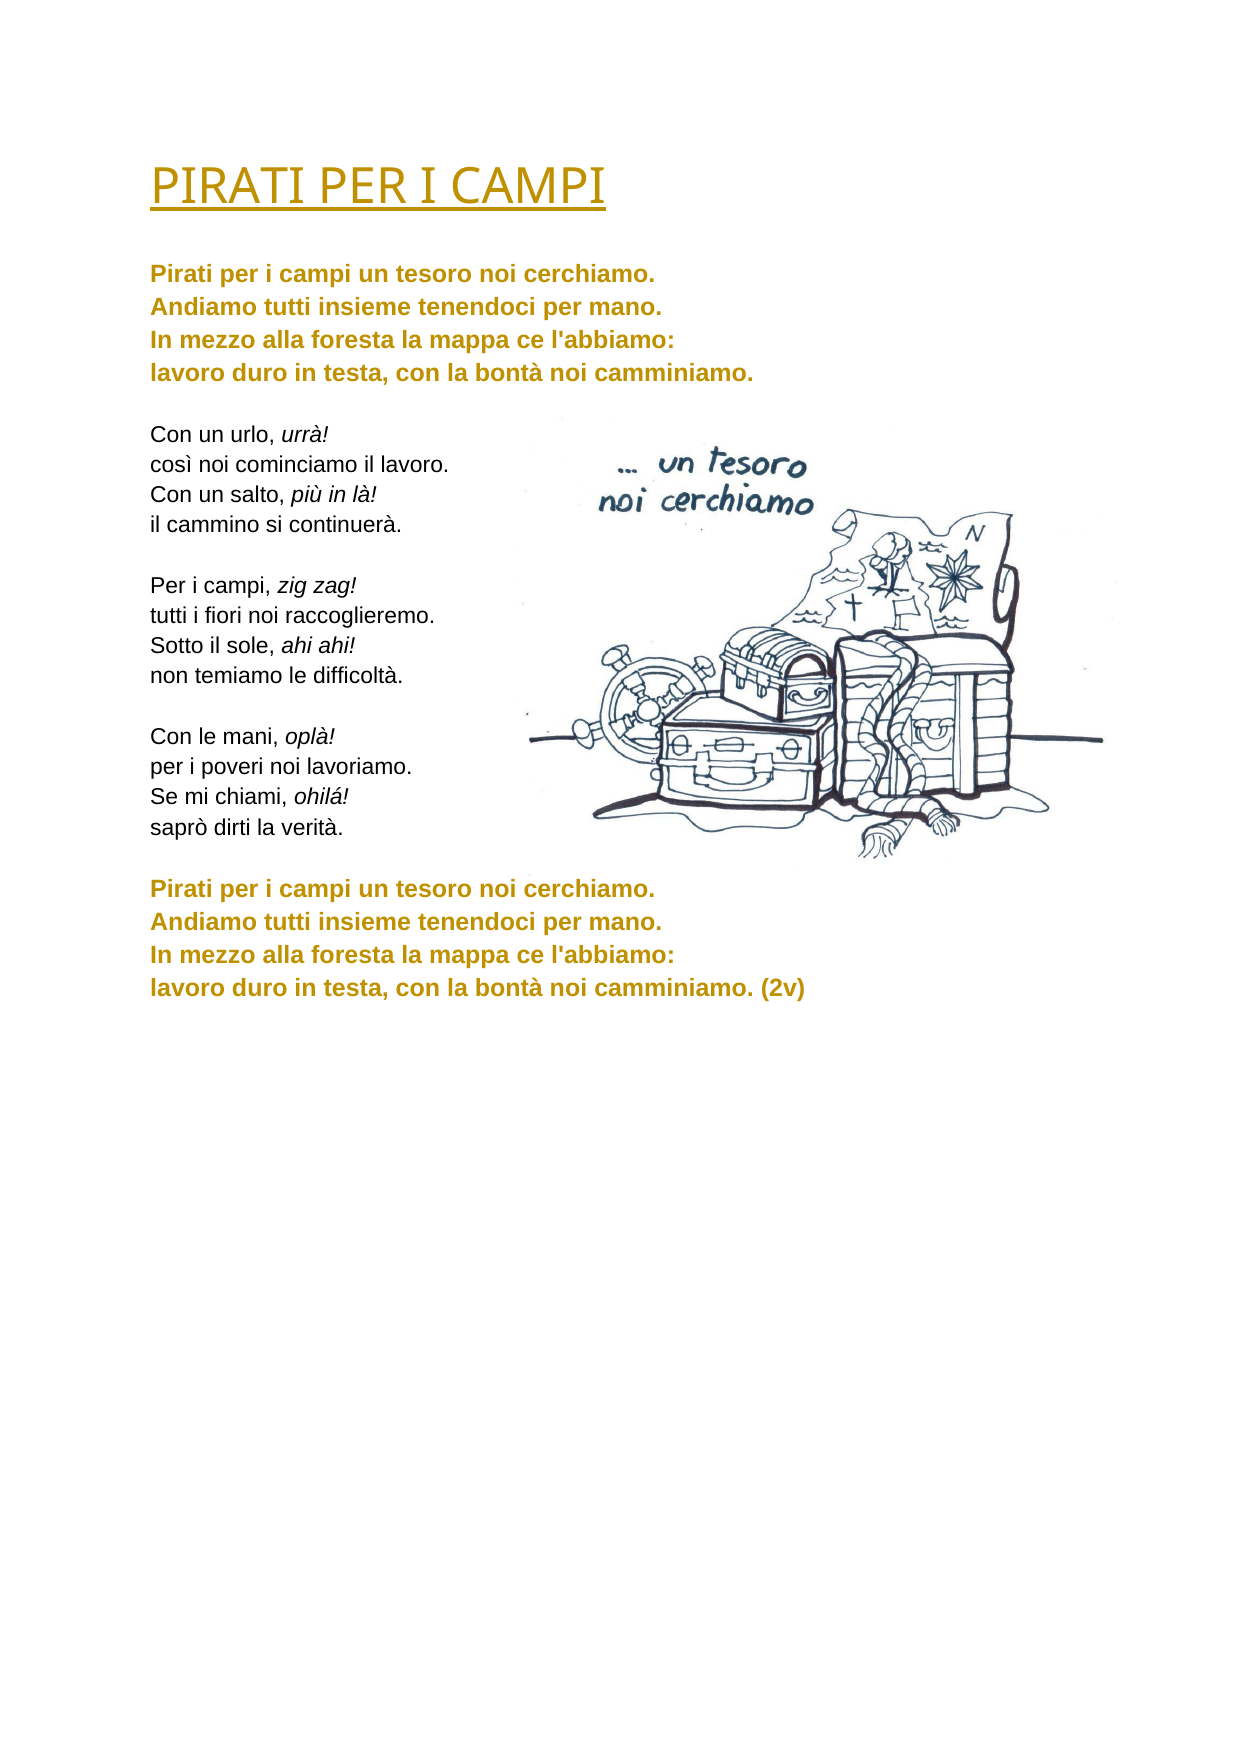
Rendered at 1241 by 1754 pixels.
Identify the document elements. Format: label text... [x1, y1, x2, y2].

text Andiamo tutti insieme tenendoci per mano. [150, 907, 1090, 936]
text tutti i fiori noi raccoglieremo. [150, 602, 1090, 628]
text così noi cominciamo il lavoro. [150, 451, 1090, 477]
text lavoro duro in testa, con la bontà noi camminiamo. [150, 358, 1090, 386]
text Con le mani, oplà! [150, 723, 1090, 749]
text Andiamo tutti insieme tenendoci per mano. [150, 292, 1090, 320]
text non temiamo le difficoltà. [150, 662, 1090, 689]
text lavoro duro in testa, con la bontà noi camminiamo. (2v) [150, 973, 1090, 1002]
text In mezzo alla foresta la mappa ce l'abbiamo: [150, 940, 1090, 969]
text Pirati per i campi un tesoro noi cerchiamo. [150, 258, 1090, 287]
text saprò dirti la verità. [150, 813, 1090, 840]
text Se mi chiami, ohilá! [150, 783, 1090, 810]
text Sotto il sole, ahi ahi! [150, 632, 1090, 659]
picture [512, 412, 1126, 885]
text PIRATI PER I CAMPI [150, 150, 1090, 218]
text per i poveri noi lavoriamo. [150, 753, 1090, 779]
text Pirati per i campi un tesoro noi cerchiamo. [150, 874, 1090, 903]
text In mezzo alla foresta la mappa ce l'abbiamo: [150, 324, 1090, 353]
text Con un urlo, urrà! [150, 421, 1090, 447]
text Con un salto, più in là! [150, 481, 1090, 508]
text il cammino si continuerà. [150, 511, 1090, 538]
text Per i campi, zig zag! [150, 572, 1090, 598]
